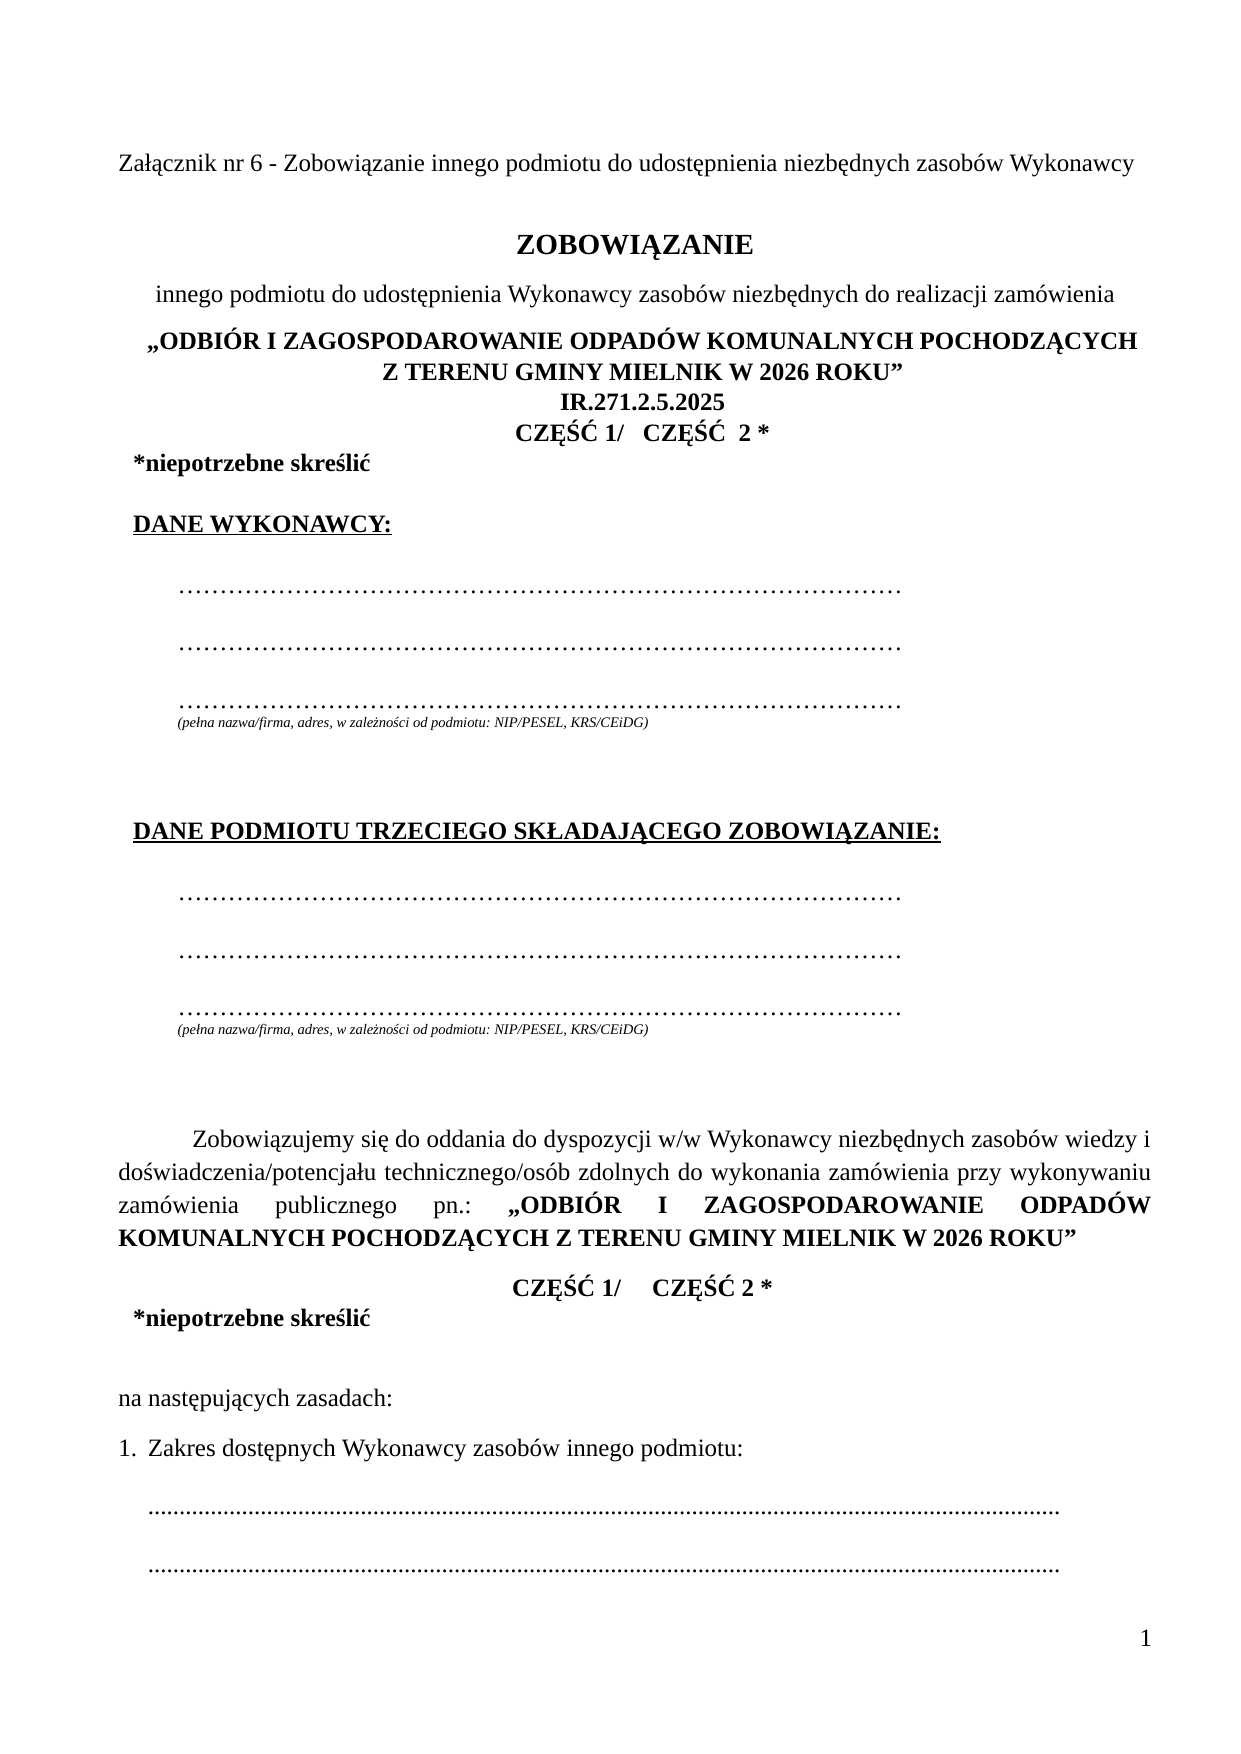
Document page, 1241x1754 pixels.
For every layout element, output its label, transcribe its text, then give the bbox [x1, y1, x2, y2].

text (pełna nazwa/firma, adres, w zależności od podmiotu: NIP/PESEL, KRS/CEiDG) [177, 713, 1152, 742]
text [148, 1549, 1152, 1578]
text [148, 1491, 1152, 1520]
text *niepotrzebne skreślić [133, 448, 1152, 477]
list Zakres dostępnych Wykonawcy zasobów innego podmiotu: [118, 1433, 1152, 1462]
text DANE PODMIOTU TRZECIEGO SKŁADAJĄCEGO ZOBOWIĄZANIE: [133, 816, 1152, 845]
text innego podmiotu do udostępnienia Wykonawcy zasobów niezbędnych do realizacji zamówienia [118, 279, 1152, 308]
text „ODBIÓR I ZAGOSPODAROWANIE ODPADÓW KOMUNALNYCH POCHODZĄCYCH [133, 326, 1152, 355]
text Z TERENU GMINY MIELNIK W 2026 ROKU” [133, 357, 1152, 386]
list Załącznik nr 6 - Zobowiązanie innego podmiotu do udostępnienia niezbędnych zasobów Wykonawcy [118, 148, 1152, 176]
text CZĘŚĆ 1/ CZĘŚĆ 2 * [133, 1273, 1152, 1301]
text …………………………………………………………………………… [177, 992, 1152, 1021]
text *niepotrzebne skreślić [133, 1303, 1152, 1332]
text ZOBOWIĄZANIE [118, 227, 1152, 261]
text …………………………………………………………………………… [177, 877, 1152, 906]
text Zobowiązujemy się do oddania do dyspozycji w/w Wykonawcy niezbędnych zasobów wiedzy i doświadczenia/potencjału technicznego/osób zdolnych do wykonania zamówienia przy wykonywaniu zamówienia publicznego pn.: „ODBIÓR I ZAGOSPODAROWANIE ODPADÓW KOMUNALNYCH POCHODZĄCYCH Z TERENU GMINY MIELNIK W 2026 ROKU” [118, 1124, 1152, 1252]
text na następujących zasadach: [118, 1383, 1152, 1412]
text …………………………………………………………………………… [177, 627, 1152, 656]
text …………………………………………………………………………… [177, 570, 1152, 598]
text …………………………………………………………………………… [177, 935, 1152, 963]
text DANE WYKONAWCY: [133, 509, 1152, 538]
text (pełna nazwa/firma, adres, w zależności od podmiotu: NIP/PESEL, KRS/CEiDG) [177, 1021, 1152, 1050]
text CZĘŚĆ 1/ CZĘŚĆ 2 * [133, 418, 1152, 446]
text IR.271.2.5.2025 [133, 387, 1152, 416]
text …………………………………………………………………………… [177, 685, 1152, 713]
